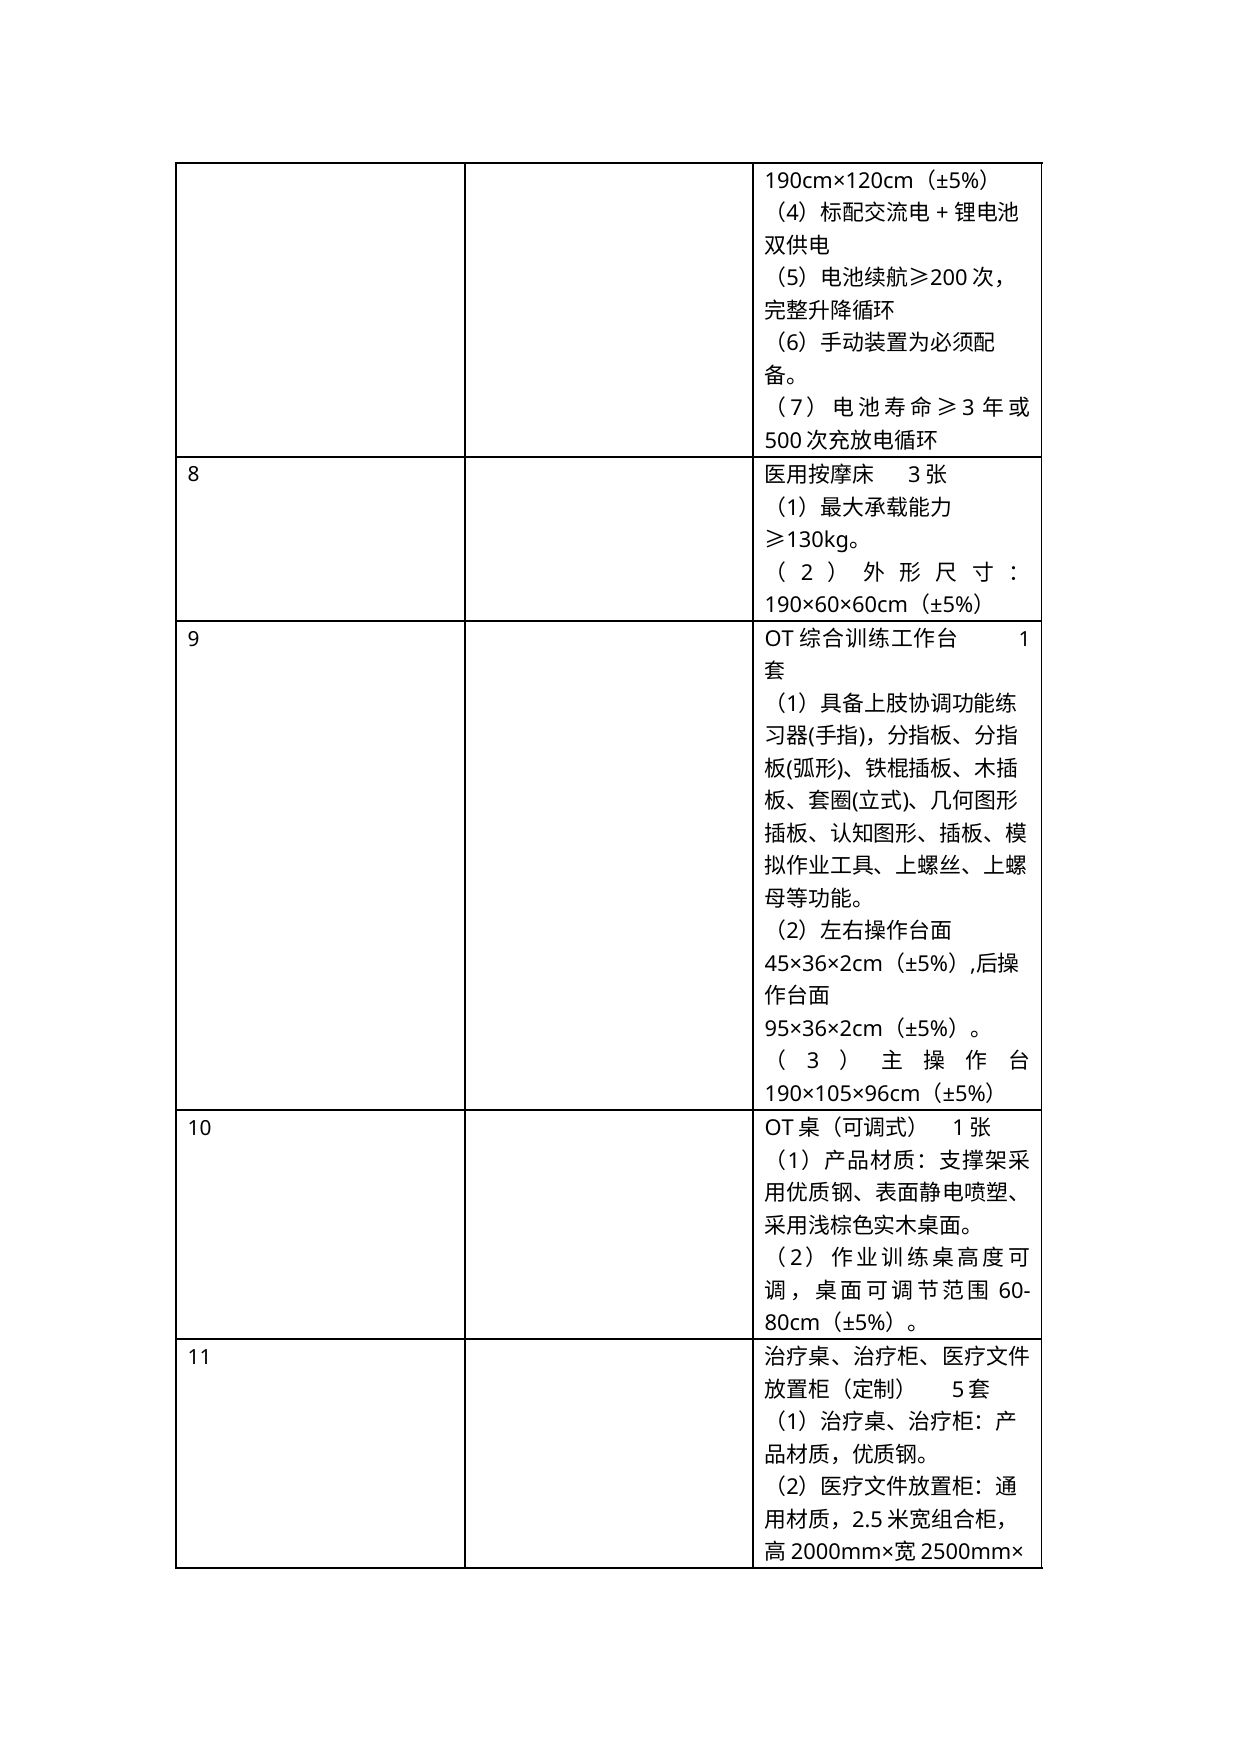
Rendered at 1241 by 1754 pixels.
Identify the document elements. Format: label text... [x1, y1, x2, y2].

table_cell 医用按摩床 3张 （1）最大承载能力≥130kg。 （2）外形尺寸：190×60×60cm（±5%） [754, 458, 1041, 620]
table_cell 10 [177, 1111, 464, 1338]
table_cell 11 [177, 1340, 464, 1567]
table_cell [466, 458, 752, 620]
table_cell [466, 622, 752, 1109]
table_cell [466, 1340, 752, 1567]
table_cell 7 [177, 164, 464, 456]
table_cell [466, 1111, 752, 1338]
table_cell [754, 1340, 1041, 1567]
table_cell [754, 164, 1041, 456]
table_cell [466, 164, 752, 456]
table_cell OT综合训练工作台 1套 （1）具备上肢协调功能练习器(手指)，分指板、分指板(弧形)、铁棍插板、木插板、套圈(立式)、几何图形插板、认知图形、插板、模拟作业工具、上螺丝、上螺母等功能。 （2）左右操作台面45×36×2cm（±5%）,后操作台面95×36×2cm（±5%）。 （3）主操作台190×105×96cm（±5%） [754, 622, 1041, 1109]
table_cell 9 [177, 622, 464, 1109]
table_cell OT桌（可调式） 1张 （1）产品材质：支撑架采用优质钢、表面静电喷塑、采用浅棕色实木桌面。 （2）作业训练桌高度可调，桌面可调节范围60-80cm（±5%）。 [754, 1111, 1041, 1338]
table_cell 8 [177, 458, 464, 620]
